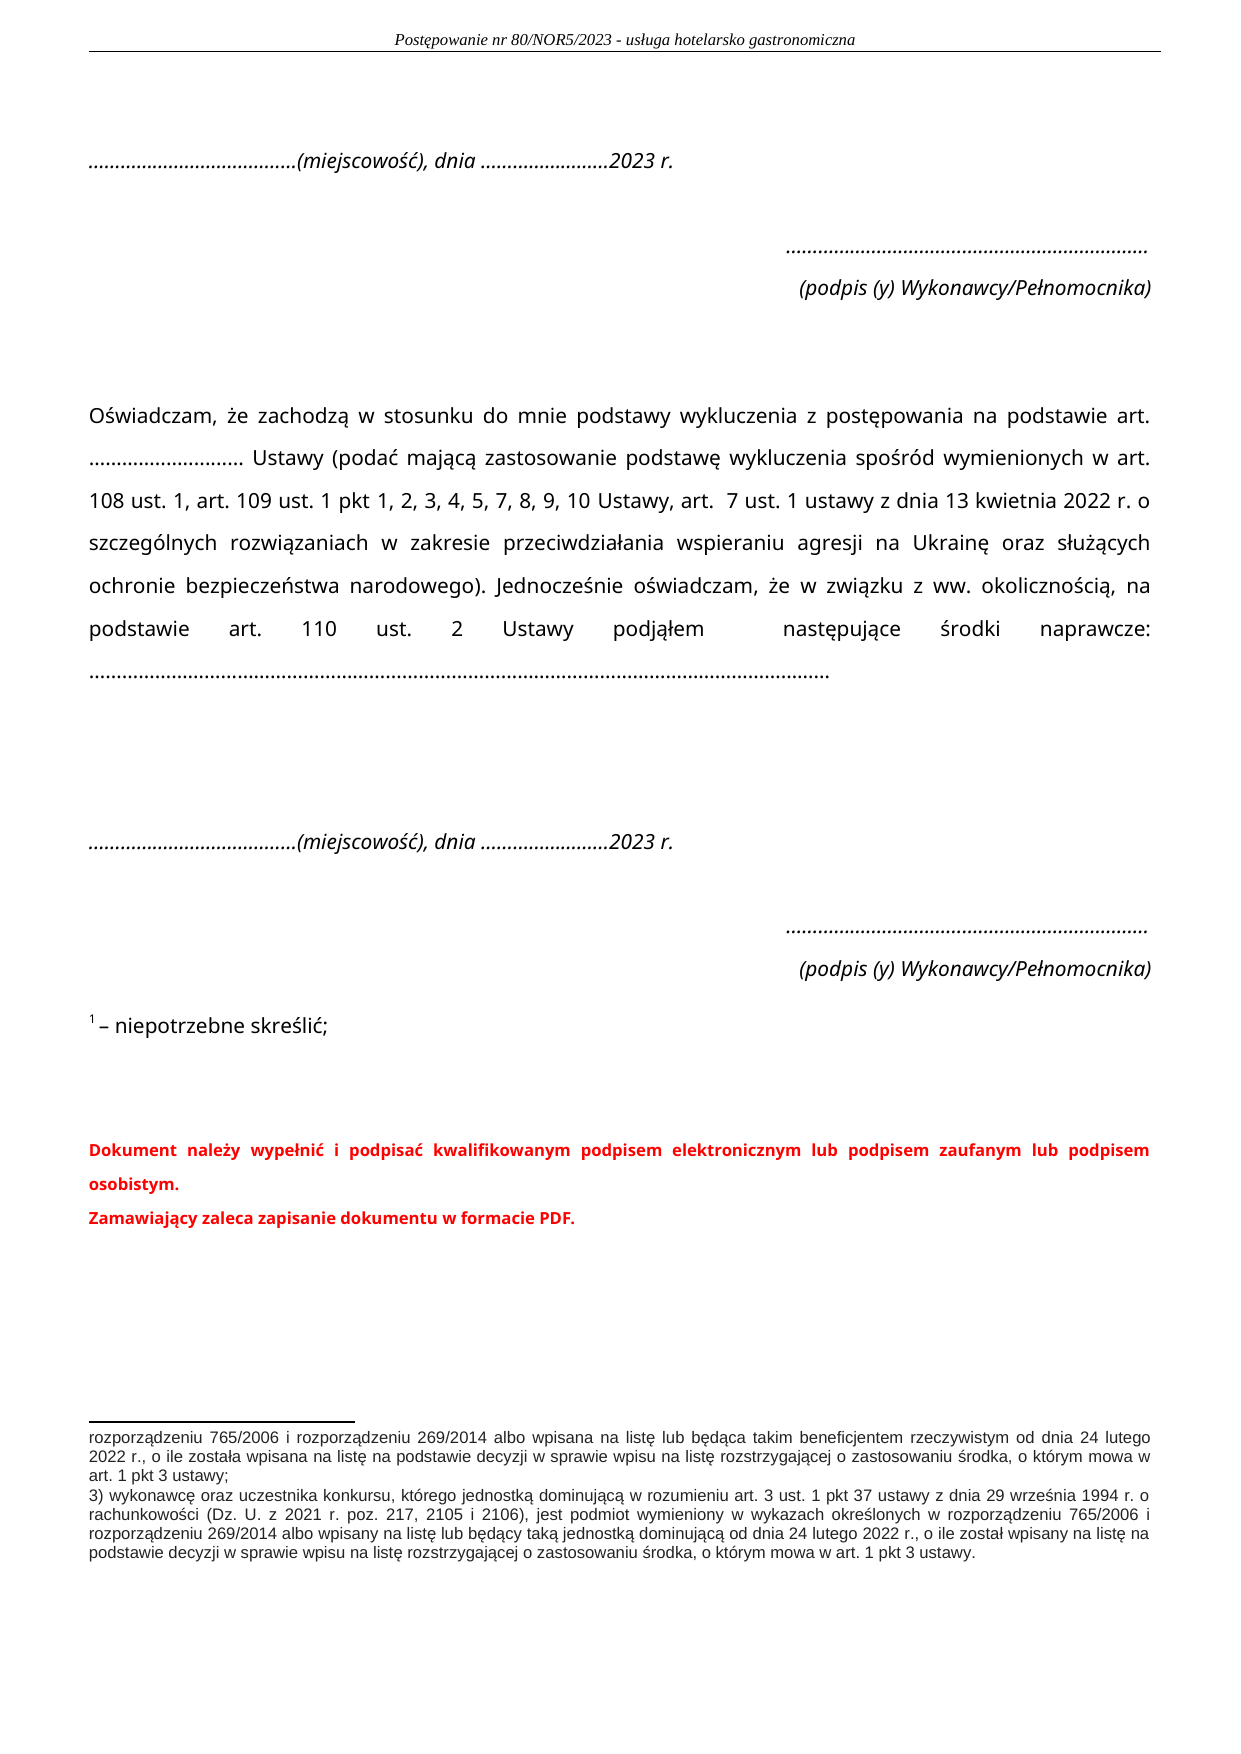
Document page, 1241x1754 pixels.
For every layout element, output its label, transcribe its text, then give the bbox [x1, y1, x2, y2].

text ……………………………………..…………………… [89, 231, 1152, 259]
text 1 – niepotrzebne skreślić; [89, 1011, 1152, 1039]
text Dokument należy wypełnić i podpisać kwalifikowanym podpisem elektronicznym lub podpisem zaufanym lub podpisem osobistym. [89, 1138, 1152, 1195]
text (podpis (y) Wykonawcy/Pełnomocnika) [89, 954, 1152, 982]
text Zamawiający zaleca zapisanie dokumentu w formacie PDF. [89, 1207, 1152, 1229]
text (podpis (y) Wykonawcy/Pełnomocnika) [89, 273, 1152, 302]
text …………………………………(miejscowość), dnia ……………………2023 r. [89, 146, 1152, 174]
text ……………………………………..…………………… [89, 911, 1152, 940]
text …………………………………(miejscowość), dnia ……………………2023 r. [89, 827, 1152, 855]
text Oświadczam, że zachodzą w stosunku do mnie podstawy wykluczenia z postępowania na podstawie art. …………................ Ustawy (podać mającą zastosowanie podstawę wykluczenia spośród wymienionych w art. 108 ust. 1, art. 109 ust. 1 pkt 1, 2, 3, 4, 5, 7, 8, 9, 10 Ustawy, art. 7 ust. 1 ustawy z dnia 13 kwietnia 2022 r. o szczególnych rozwiązaniach w zakresie przeciwdziałania wspieraniu agresji na Ukrainę oraz służących ochronie bezpieczeństwa narodowego). Jednocześnie oświadczam, że w związku z ww. okolicznością, na podstawie art. 110 ust. 2 Ustawy podjąłem następujące środki naprawcze: ……………………………………………………………………………………………………………………… [89, 401, 1152, 685]
